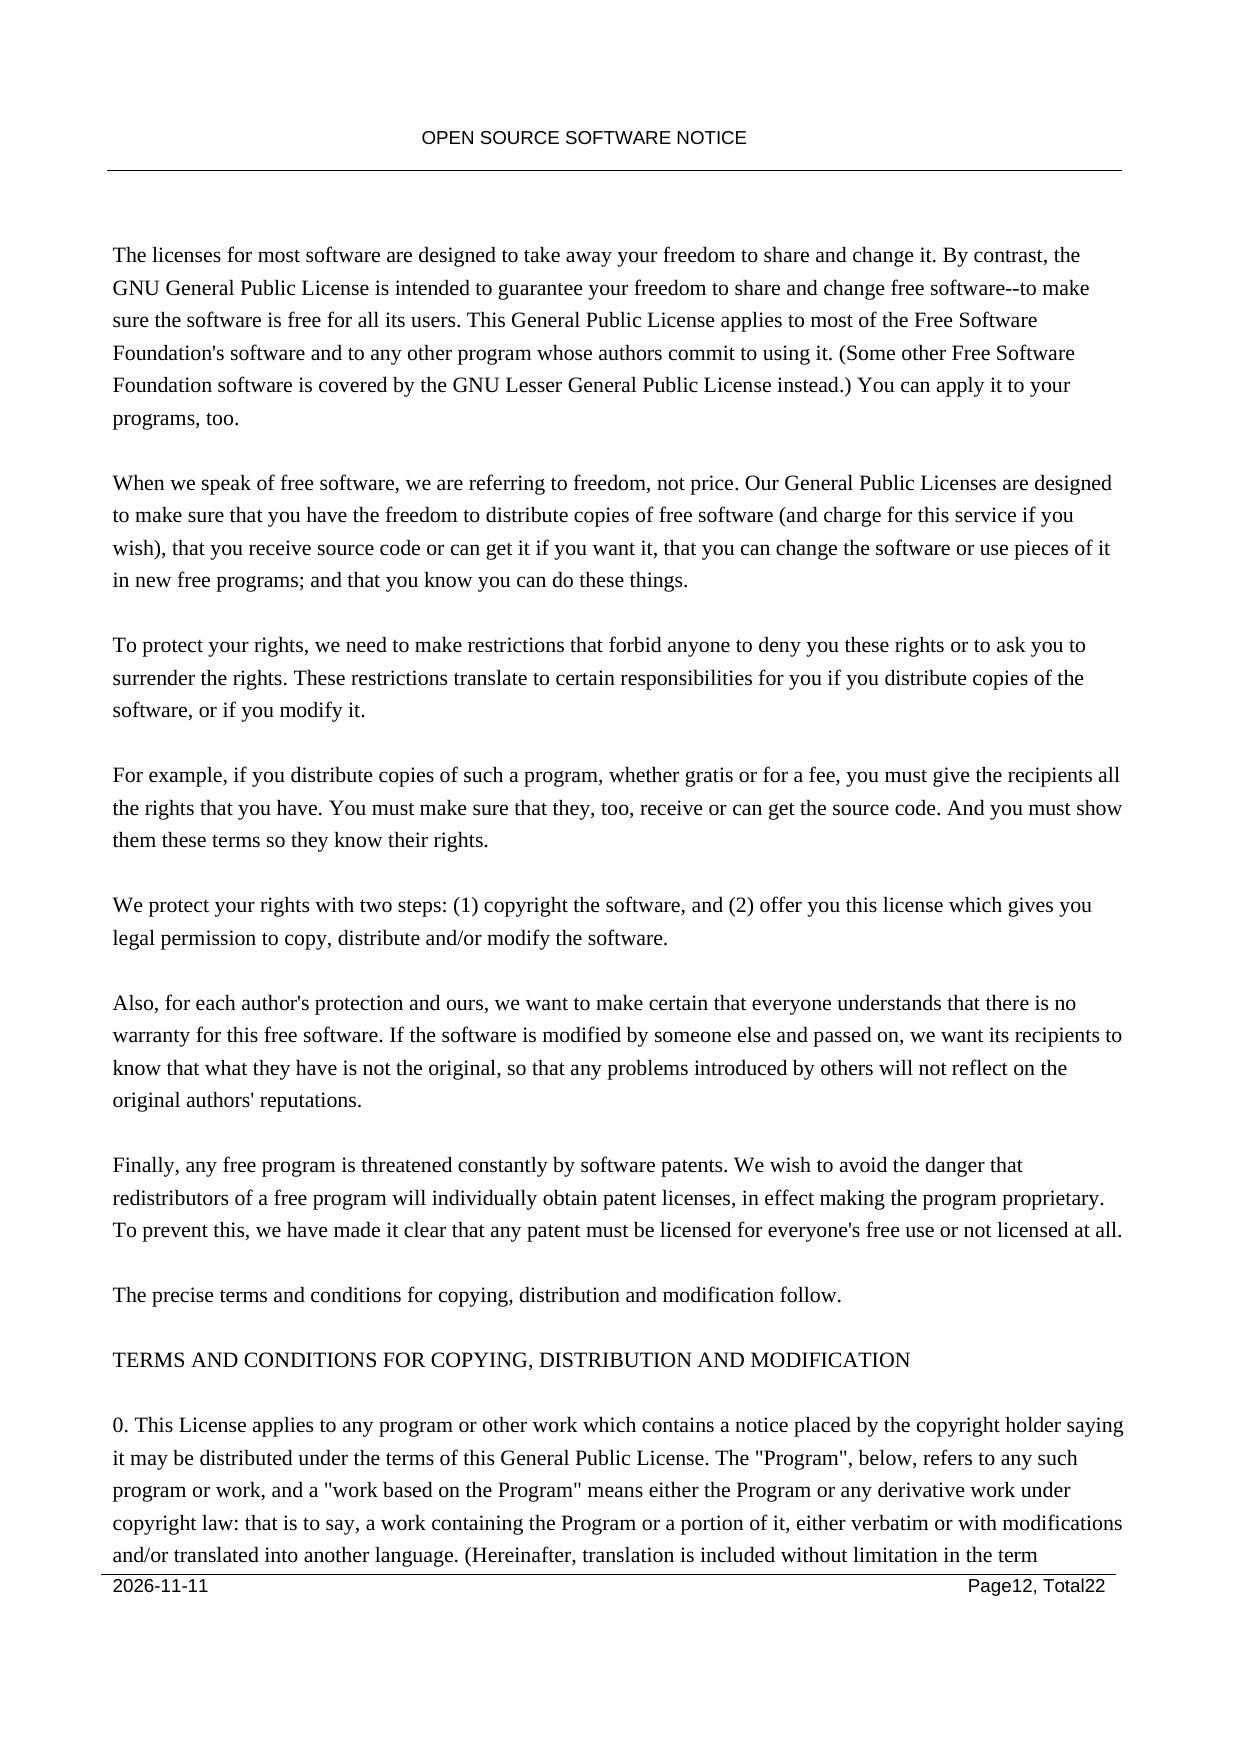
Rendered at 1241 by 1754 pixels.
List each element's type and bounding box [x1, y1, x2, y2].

text [112, 206, 1128, 1571]
